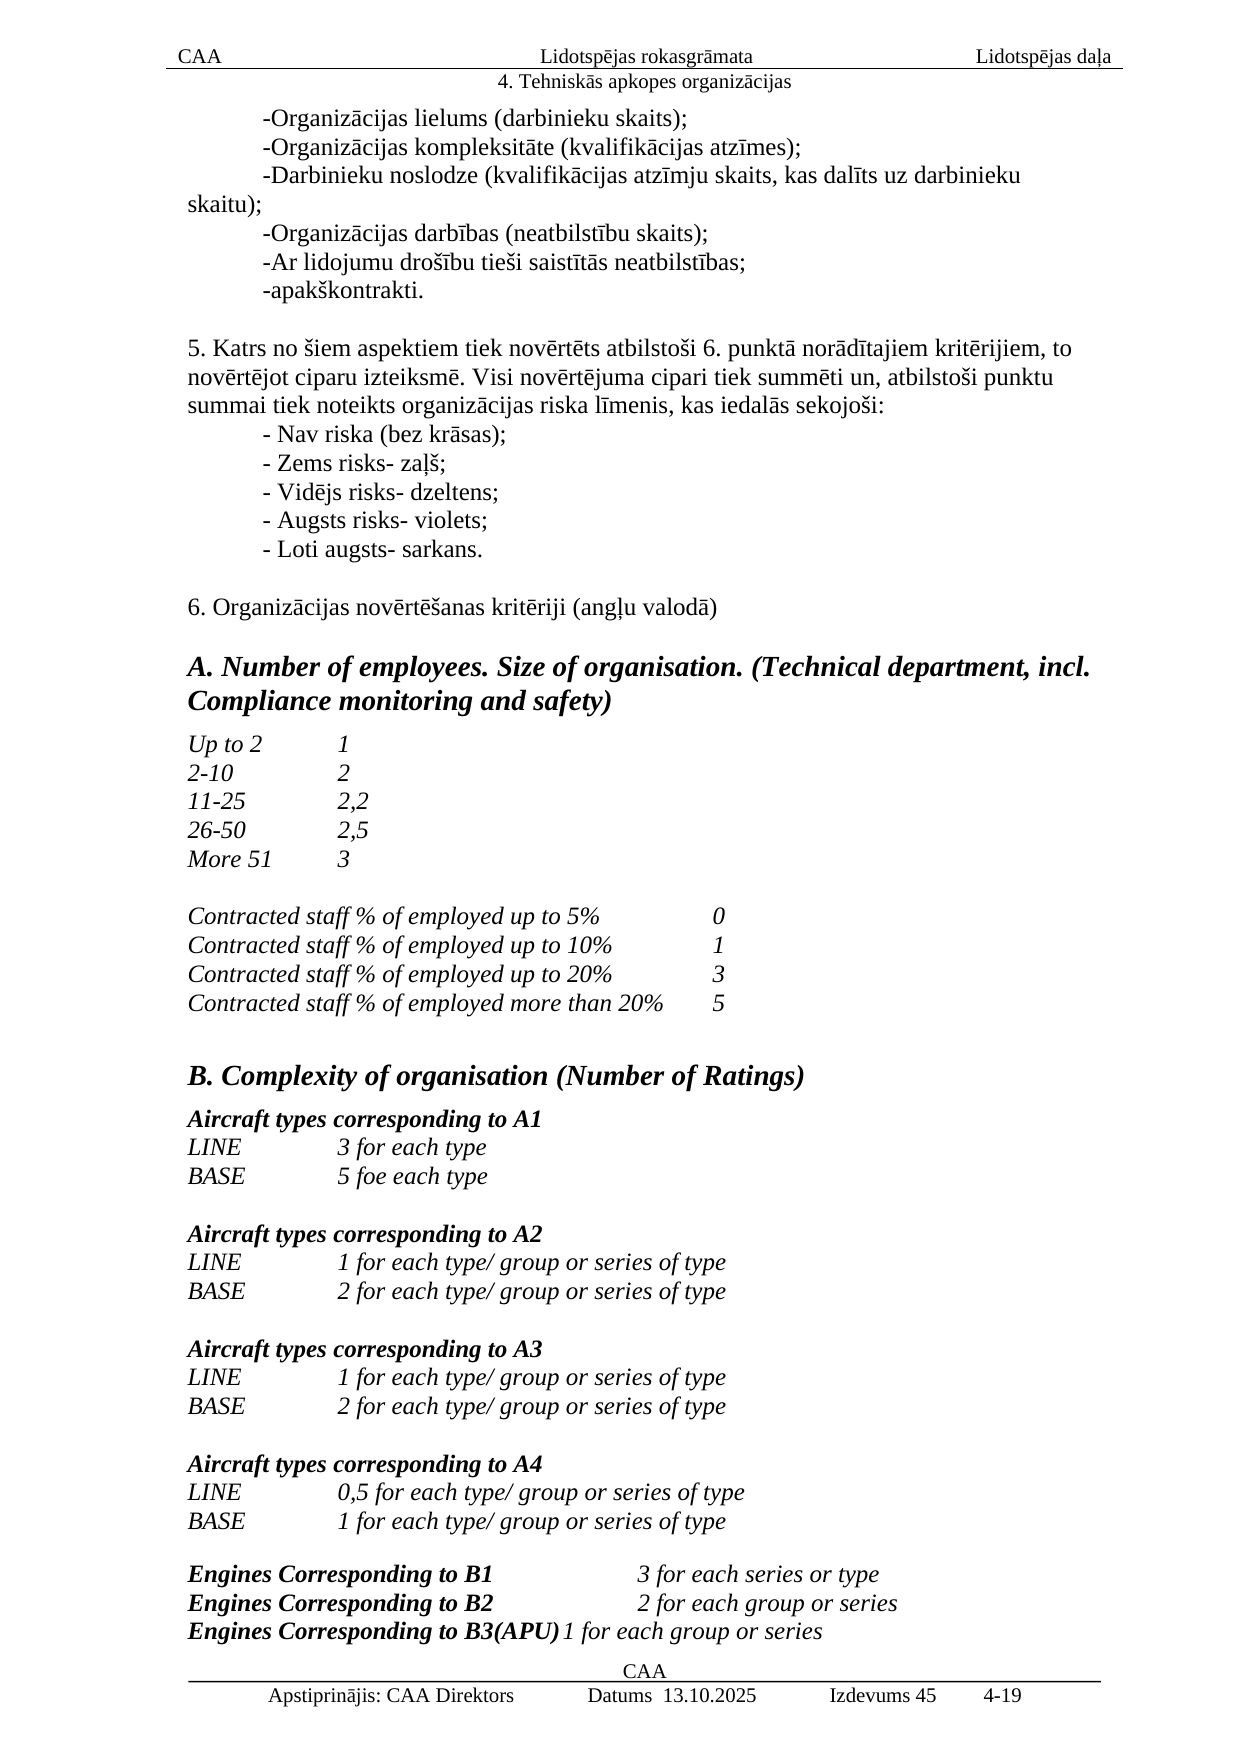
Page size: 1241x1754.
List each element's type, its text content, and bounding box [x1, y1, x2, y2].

text Contracted staff % of employed up to 20% 3 [187, 959, 1102, 988]
text Contracted staff % of employed up to 10% 1 [187, 930, 1102, 959]
text -Organizācijas darbības (neatbilstību skaits); [187, 218, 1102, 247]
text 11-25 2,2 [187, 786, 1102, 815]
text Engines Corresponding to B3(APU) 1 for each group or series [187, 1616, 1102, 1645]
text More 51 3 [187, 844, 1102, 873]
text -apakškontrakti. [187, 276, 1102, 304]
text LINE 1 for each type/ group or series of type [187, 1247, 1102, 1276]
text Up to 2 1 [187, 729, 1102, 758]
text -Organizācijas lielums (darbinieku skaits); [187, 103, 1102, 132]
text - Nav riska (bez krāsas); [187, 419, 1102, 448]
text Aircraft types corresponding to A3 [187, 1334, 1102, 1362]
text LINE 3 for each type [187, 1132, 1102, 1161]
text BASE 5 foe each type [187, 1161, 1102, 1190]
text Aircraft types corresponding to A2 [187, 1219, 1102, 1247]
text Engines Corresponding to B2 2 for each group or series [187, 1588, 1102, 1616]
text BASE 2 for each type/ group or series of type [187, 1276, 1102, 1305]
text LINE 1 for each type/ group or series of type [187, 1362, 1102, 1391]
text Aircraft types corresponding to A4 [187, 1420, 1102, 1477]
text 2-10 2 [187, 758, 1102, 786]
text A. Number of employees. Size of organisation. (Technical department, incl. Compliance monitoring and safety) [187, 649, 1102, 716]
text -Darbinieku noslodze (kvalifikācijas atzīmju skaits, kas dalīts uz darbinieku skaitu); [187, 161, 1102, 218]
text - Vidējs risks- dzeltens; [187, 477, 1102, 506]
text 5. Katrs no šiem aspektiem tiek novērtēts atbilstoši 6. punktā norādītajiem kritērijiem, to novērtējot ciparu izteiksmē. Visi novērtējuma cipari tiek summēti un, atbilstoši punktu summai tiek noteikts organizācijas riska līmenis, kas iedalās sekojoši: [187, 333, 1102, 419]
text - Loti augsts- sarkans. [187, 534, 1102, 563]
text 6. Organizācijas novērtēšanas kritēriji (angļu valodā) [187, 592, 1102, 621]
text B. Complexity of organisation (Number of Ratings) [187, 1058, 1102, 1091]
text Contracted staff % of employed up to 5% 0 [187, 901, 1102, 930]
text BASE 1 for each type/ group or series of type [187, 1506, 1102, 1535]
text - Augsts risks- violets; [187, 506, 1102, 534]
text BASE 2 for each type/ group or series of type [187, 1391, 1102, 1420]
text Aircraft types corresponding to A1 [187, 1104, 1102, 1132]
text Engines Corresponding to B1 3 for each series or type [187, 1559, 1102, 1588]
text -Ar lidojumu drošību tieši saistītās neatbilstības; [187, 247, 1102, 276]
text - Zems risks- zaļš; [187, 448, 1102, 477]
text LINE 0,5 for each type/ group or series of type [187, 1477, 1102, 1506]
text -Organizācijas kompleksitāte (kvalifikācijas atzīmes); [187, 132, 1102, 161]
text Contracted staff % of employed more than 20% 5 [187, 988, 1102, 1016]
text 26-50 2,5 [187, 815, 1102, 844]
